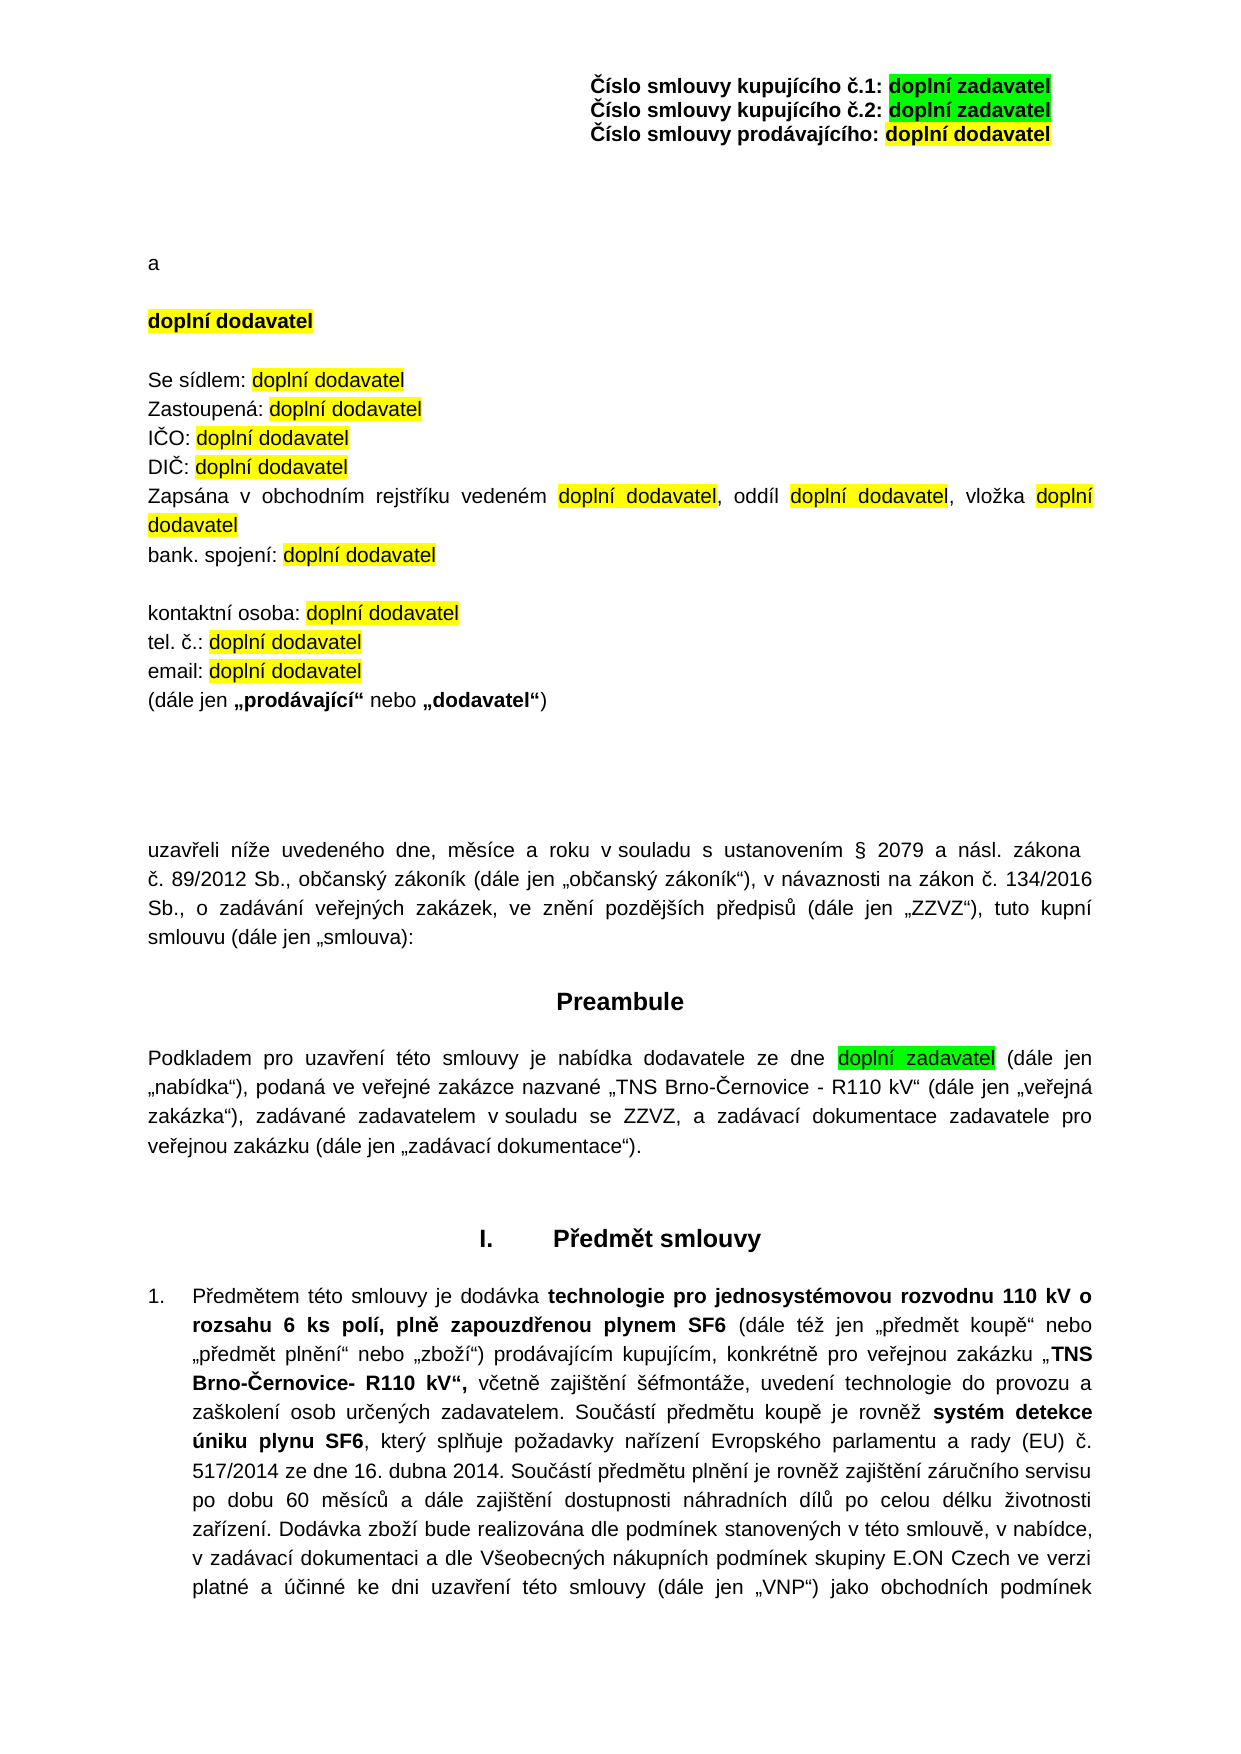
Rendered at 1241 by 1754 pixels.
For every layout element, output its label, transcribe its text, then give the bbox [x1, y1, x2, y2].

text bank. spojení: doplní dodavatel [148, 537, 1093, 566]
list Podkladem pro uzavření této smlouvy je nabídka dodavatele ze dne doplní zadavatel (dále jen „nabídka“), podaná ve veřejné zakázce nazvané „TNS Brno-Černovice - R110 kV“ (dále jen „veřejná zakázka“), zadávané zadavatelem v souladu se ZZVZ, a zadávací dokumentace zadavatele pro veřejnou zakázku (dále jen „zadávací dokumentace“). [148, 1041, 1093, 1157]
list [148, 1278, 1093, 1599]
text Se sídlem: doplní dodavatel [148, 362, 1093, 391]
text Zastoupená: doplní dodavatel [148, 391, 1093, 421]
text doplní dodavatel [148, 304, 1093, 333]
text DIČ: doplní dodavatel [148, 450, 1093, 479]
text IČO: doplní dodavatel [148, 421, 1093, 450]
text Zapsána v obchodním rejstříku vedeném doplní dodavatel, oddíl doplní dodavatel, vložka doplní dodavatel [148, 479, 1093, 537]
text tel. č.: doplní dodavatel [148, 625, 1093, 654]
text kontaktní osoba: doplní dodavatel [148, 596, 1093, 625]
text email: doplní dodavatel [148, 654, 1093, 683]
text a [148, 246, 1093, 275]
subtitle Preambule [148, 987, 1093, 1016]
list uzavřeli níže uvedeného dne, měsíce a roku v souladu s ustanovením § 2079 a násl. zákona č. 89/2012 Sb., občanský zákoník (dále jen „občanský zákoník“), v návaznosti na zákon č. 134/2016 Sb., o zadávání veřejných zakázek, ve znění pozdějších předpisů (dále jen „ZZVZ“), tuto kupní smlouvu (dále jen „smlouva): [148, 832, 1093, 949]
subtitle Předmět smlouvy [148, 1224, 1093, 1253]
text (dále jen „prodávající“ nebo „dodavatel“) [148, 683, 1093, 712]
